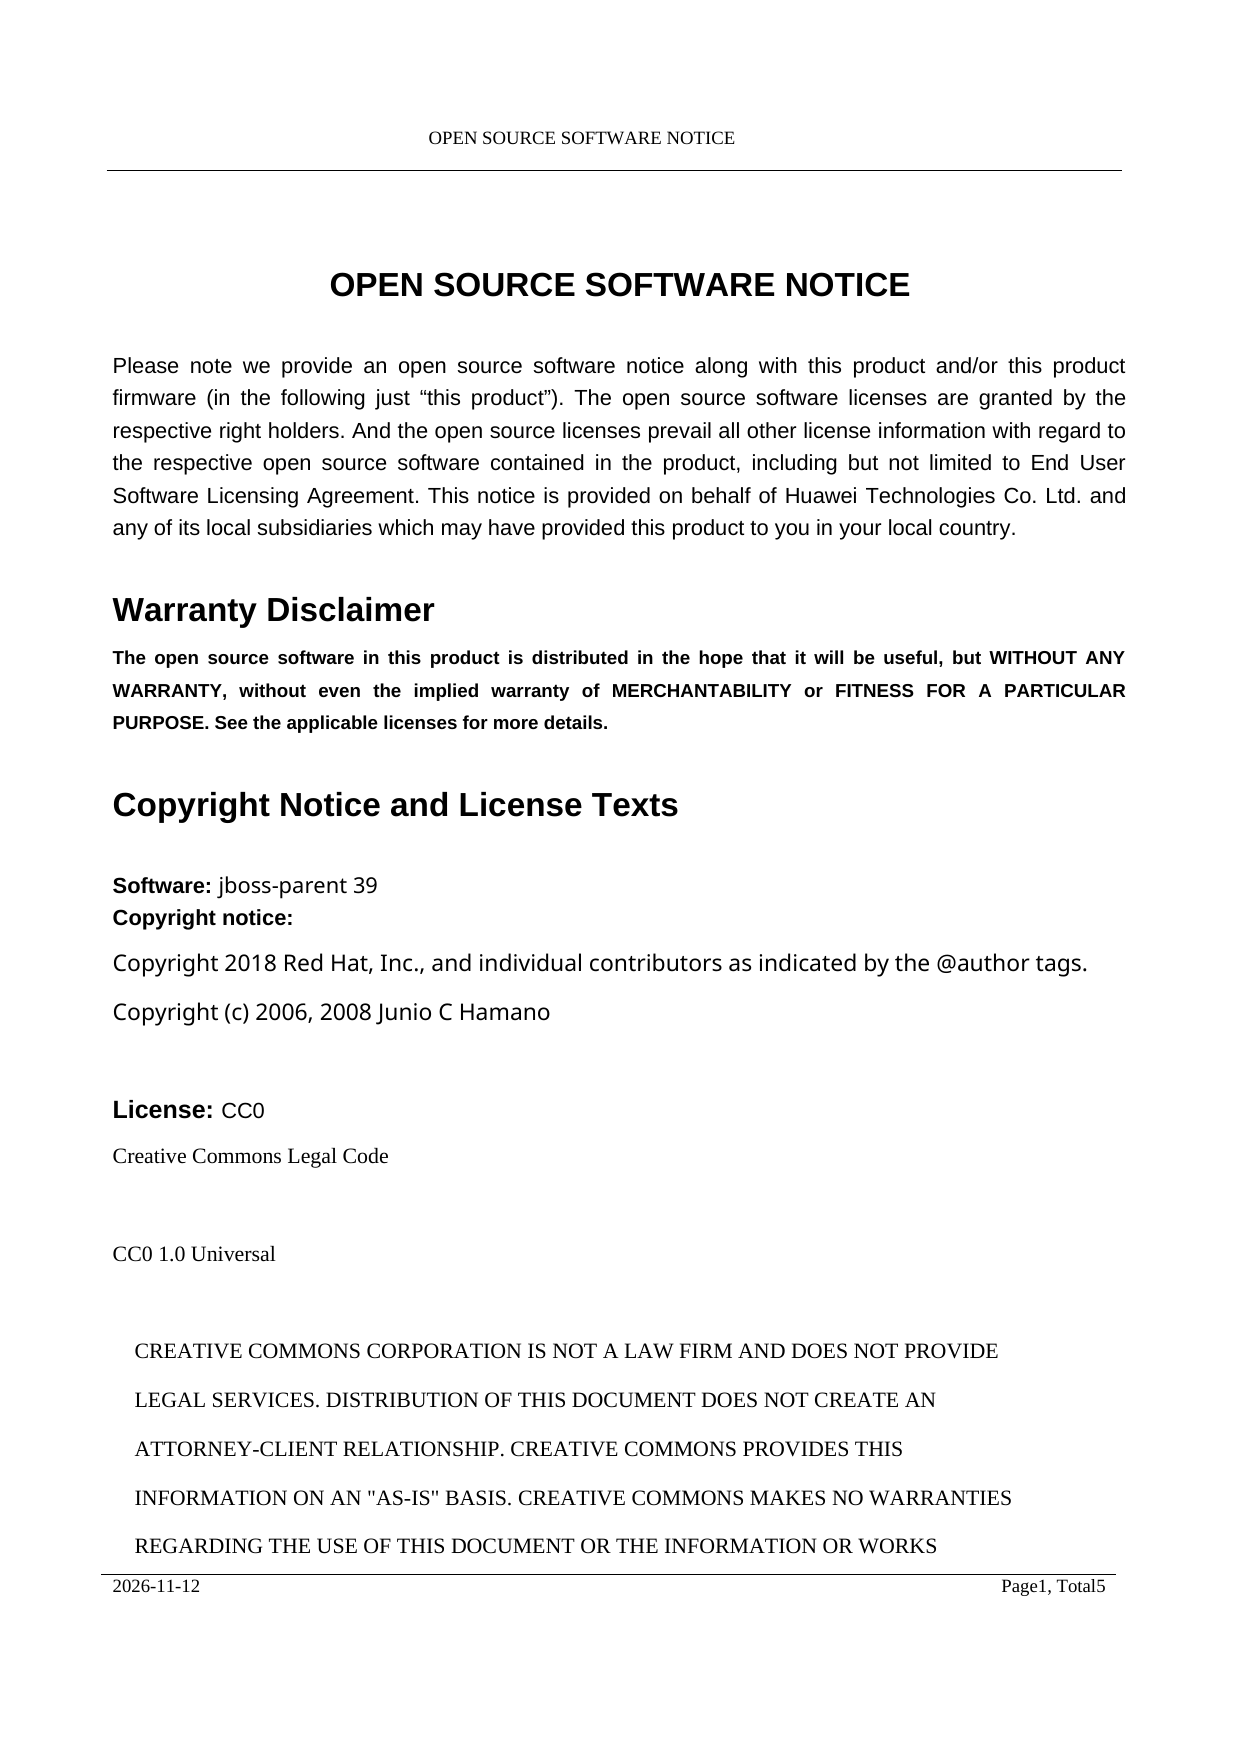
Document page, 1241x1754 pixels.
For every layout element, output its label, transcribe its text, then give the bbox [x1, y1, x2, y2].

text The open source software in this product is distributed in the hope that it will be useful, but WITHOUT ANY WARRANTY, without even the implied warranty of MERCHANTABILITY or FITNESS FOR A PARTICULAR PURPOSE. See the applicable licenses for more details. [112, 641, 1128, 739]
text Copyright notice: [112, 901, 1128, 934]
text Please note we provide an open source software notice along with this product and/or this product firmware (in the following just “this product”). The open source software licenses are granted by the respective right holders. And the open source licenses prevail all other license information with regard to the respective open source software contained in the product, including but not limited to End User Software Licensing Agreement. This notice is provided on behalf of Huawei Technologies Co. Ltd. and any of its local subsidiaries which may have provided this product to you in your local country. [112, 349, 1128, 544]
text Copyright 2018 Red Hat, Inc., and individual contributors as indicated by the @author tags. Copyright (c) 2006, 2008 Junio C Hamano [112, 947, 1128, 1077]
text Copyright Notice and License Texts [112, 771, 1128, 836]
text Warranty Disclaimer [112, 576, 1128, 641]
text Software: jboss-parent 39 [112, 869, 1128, 901]
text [112, 1140, 1128, 1562]
text OPEN SOURCE SOFTWARE NOTICE [112, 251, 1128, 316]
text License: CC0 [112, 1093, 1128, 1125]
